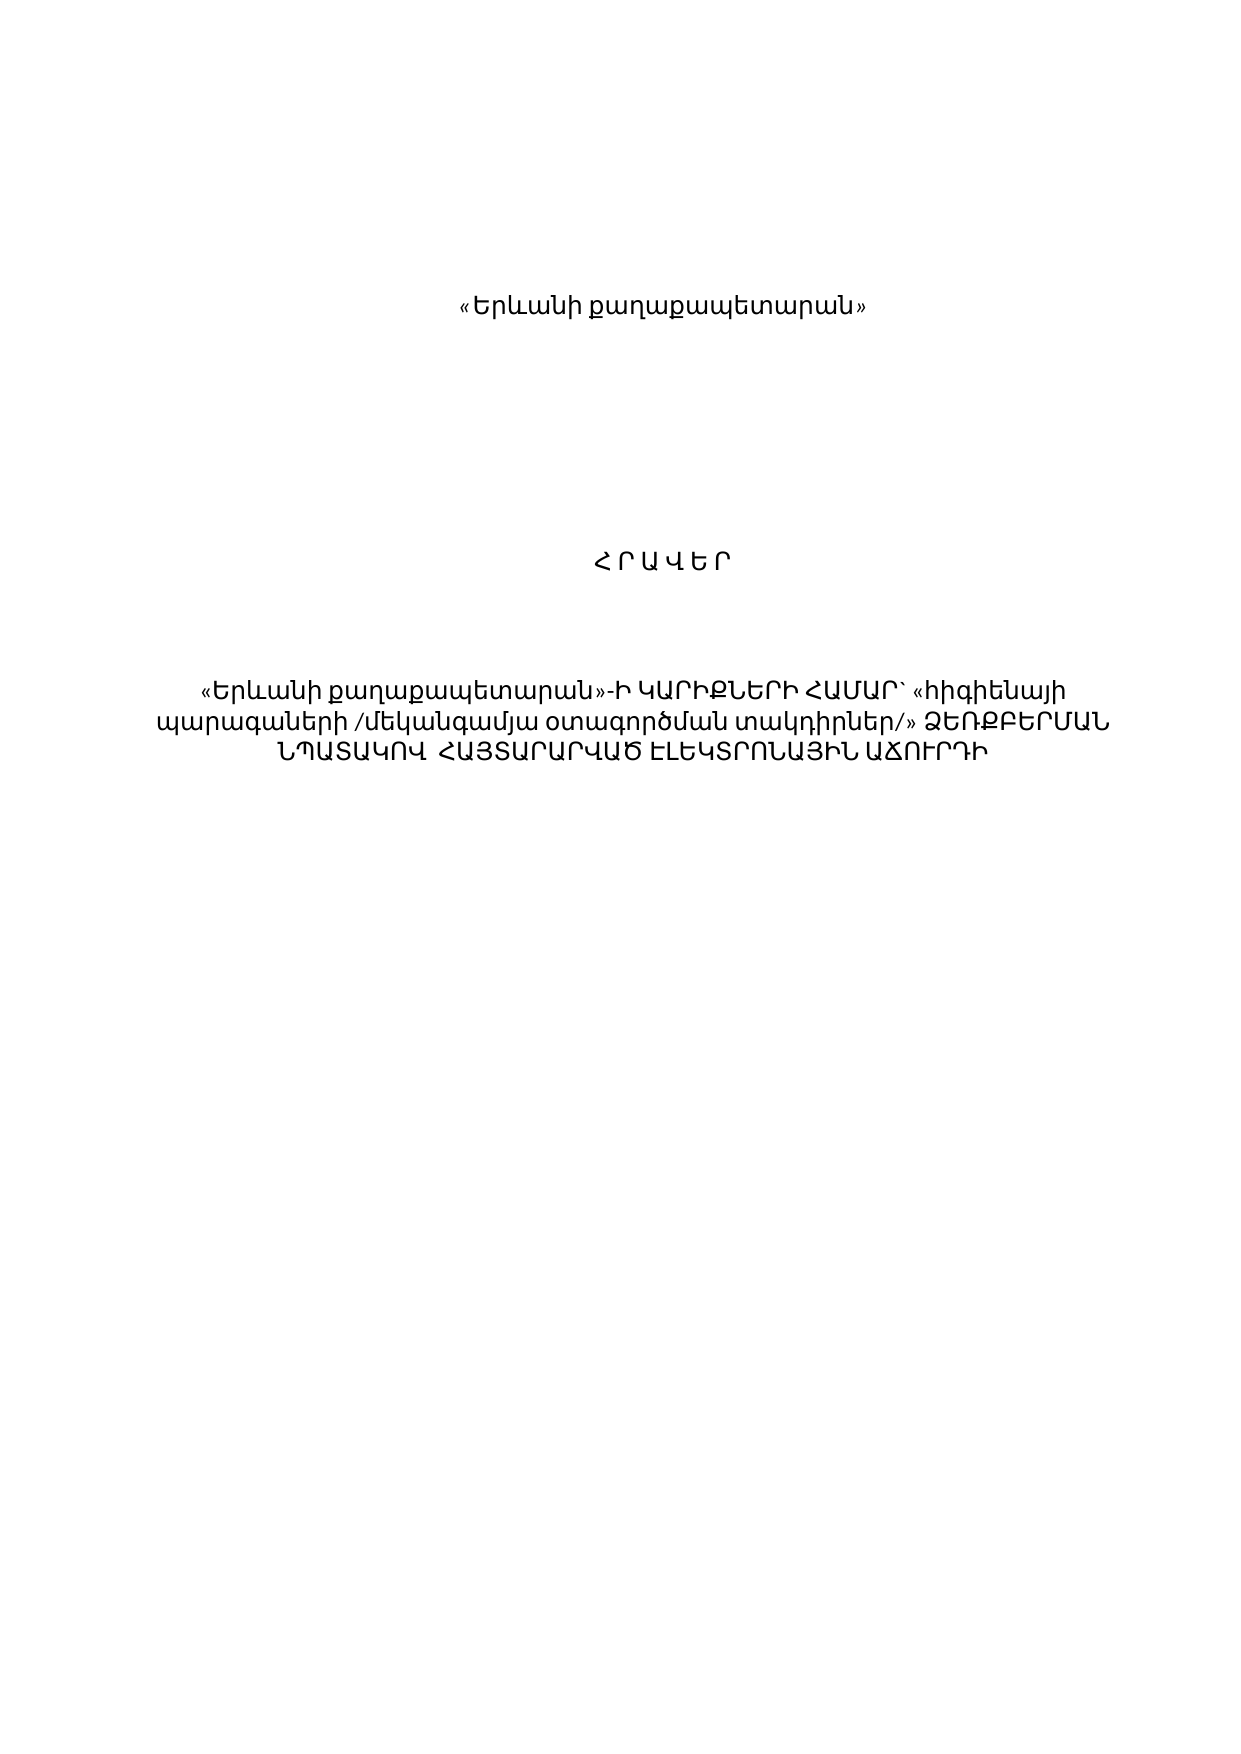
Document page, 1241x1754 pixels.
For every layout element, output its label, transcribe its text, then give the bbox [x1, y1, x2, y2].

text Հ Ր Ա Վ Ե Ր [94, 546, 1172, 577]
text «Երևանի քաղաքապետարան»-Ի ԿԱՐԻՔՆԵՐԻ ՀԱՄԱՐ` «հիգիենայի պարագաների /մեկանգամյա օտագործման տակդիրներ/» ՁԵՌՔԲԵՐՄԱՆ ՆՊԱՏԱԿՈՎ ՀԱՅՏԱՐԱՐՎԱԾ ԷԼԵԿՏՐՈՆԱՅԻՆ ԱՃՈՒՐԴԻ [94, 676, 1172, 767]
text « Երևանի քաղաքապետարան» [94, 290, 1172, 321]
